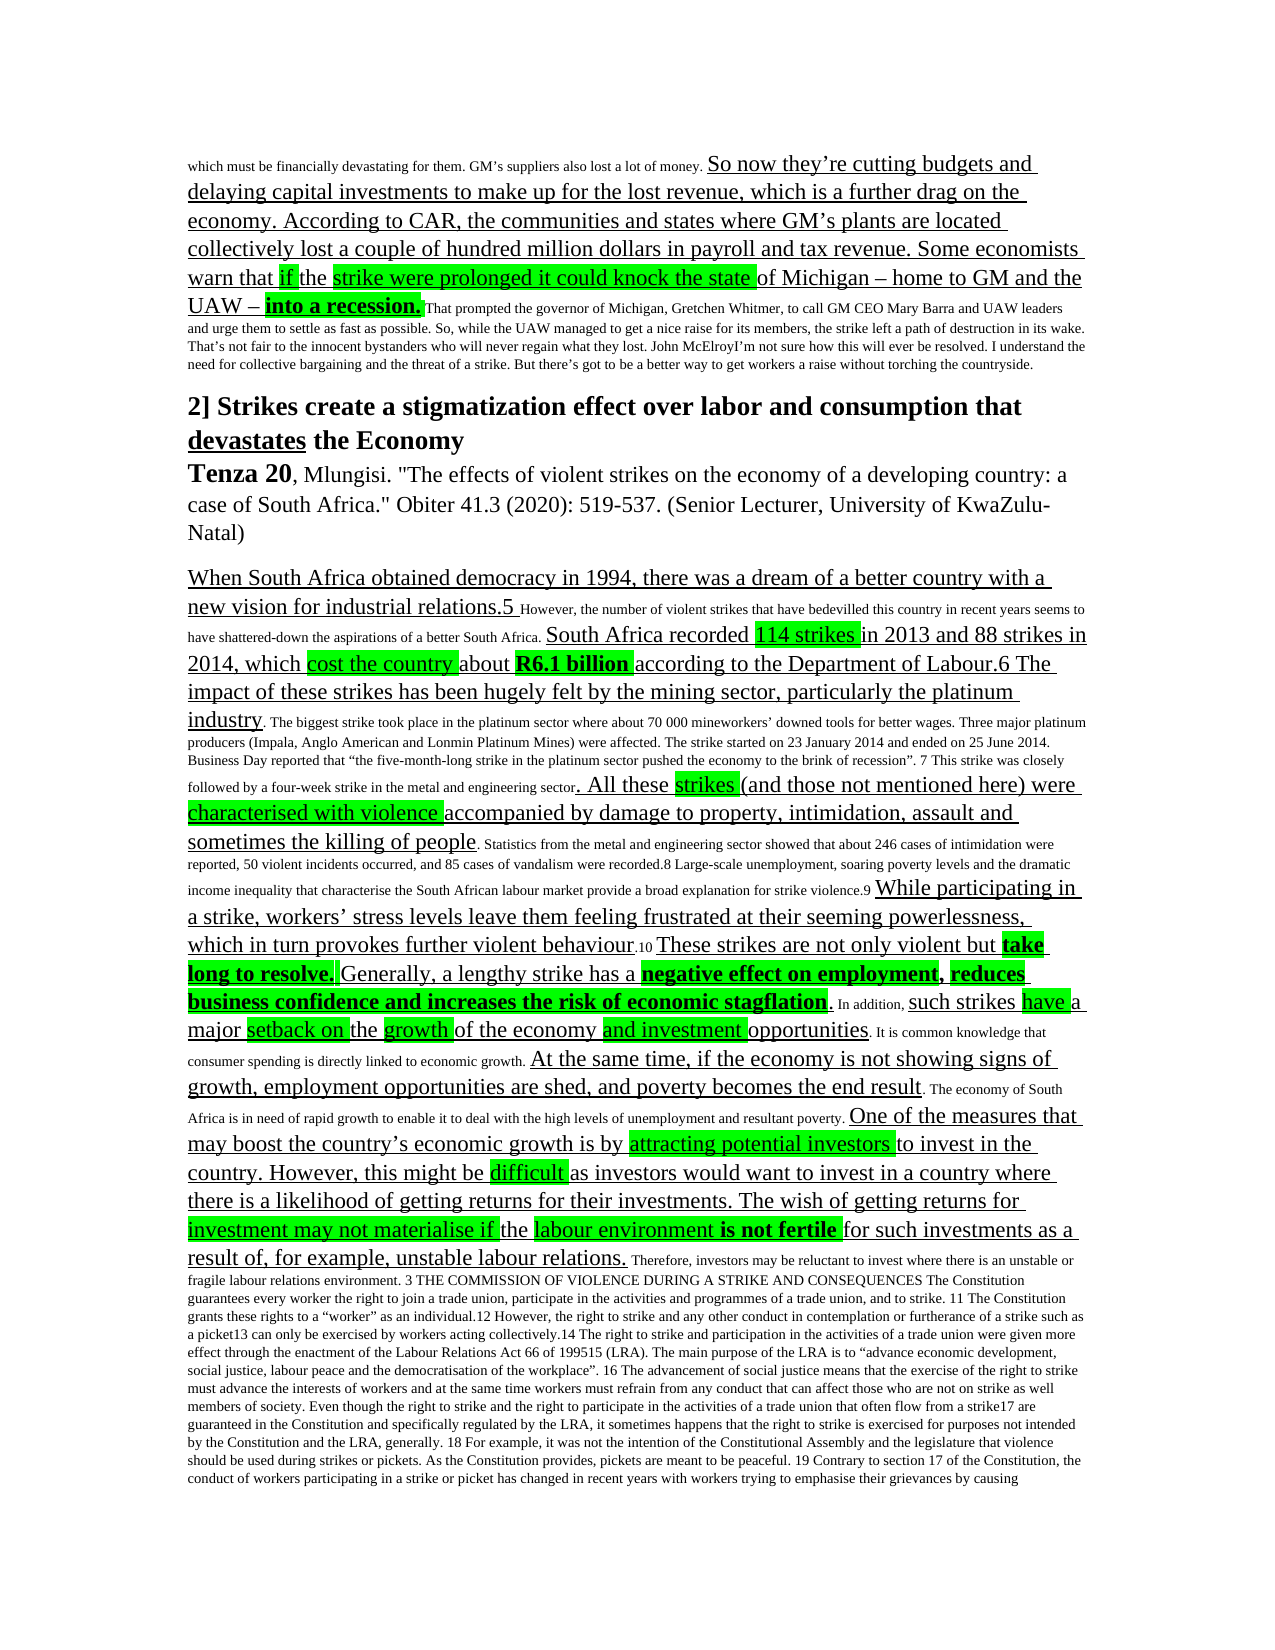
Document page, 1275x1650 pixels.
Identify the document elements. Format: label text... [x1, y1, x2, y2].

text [187, 150, 1087, 373]
subtitle 2] Strikes create a stigmatization effect over labor and consumption that devastates the Economy [187, 391, 1087, 455]
text Tenza 20, Mlungisi. "The effects of violent strikes on the economy of a developing country: a case of South Africa." Obiter 41.3 (2020): 519-537. (Senior Lecturer, University of KwaZulu-Natal) [187, 458, 1087, 546]
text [187, 564, 1087, 1487]
